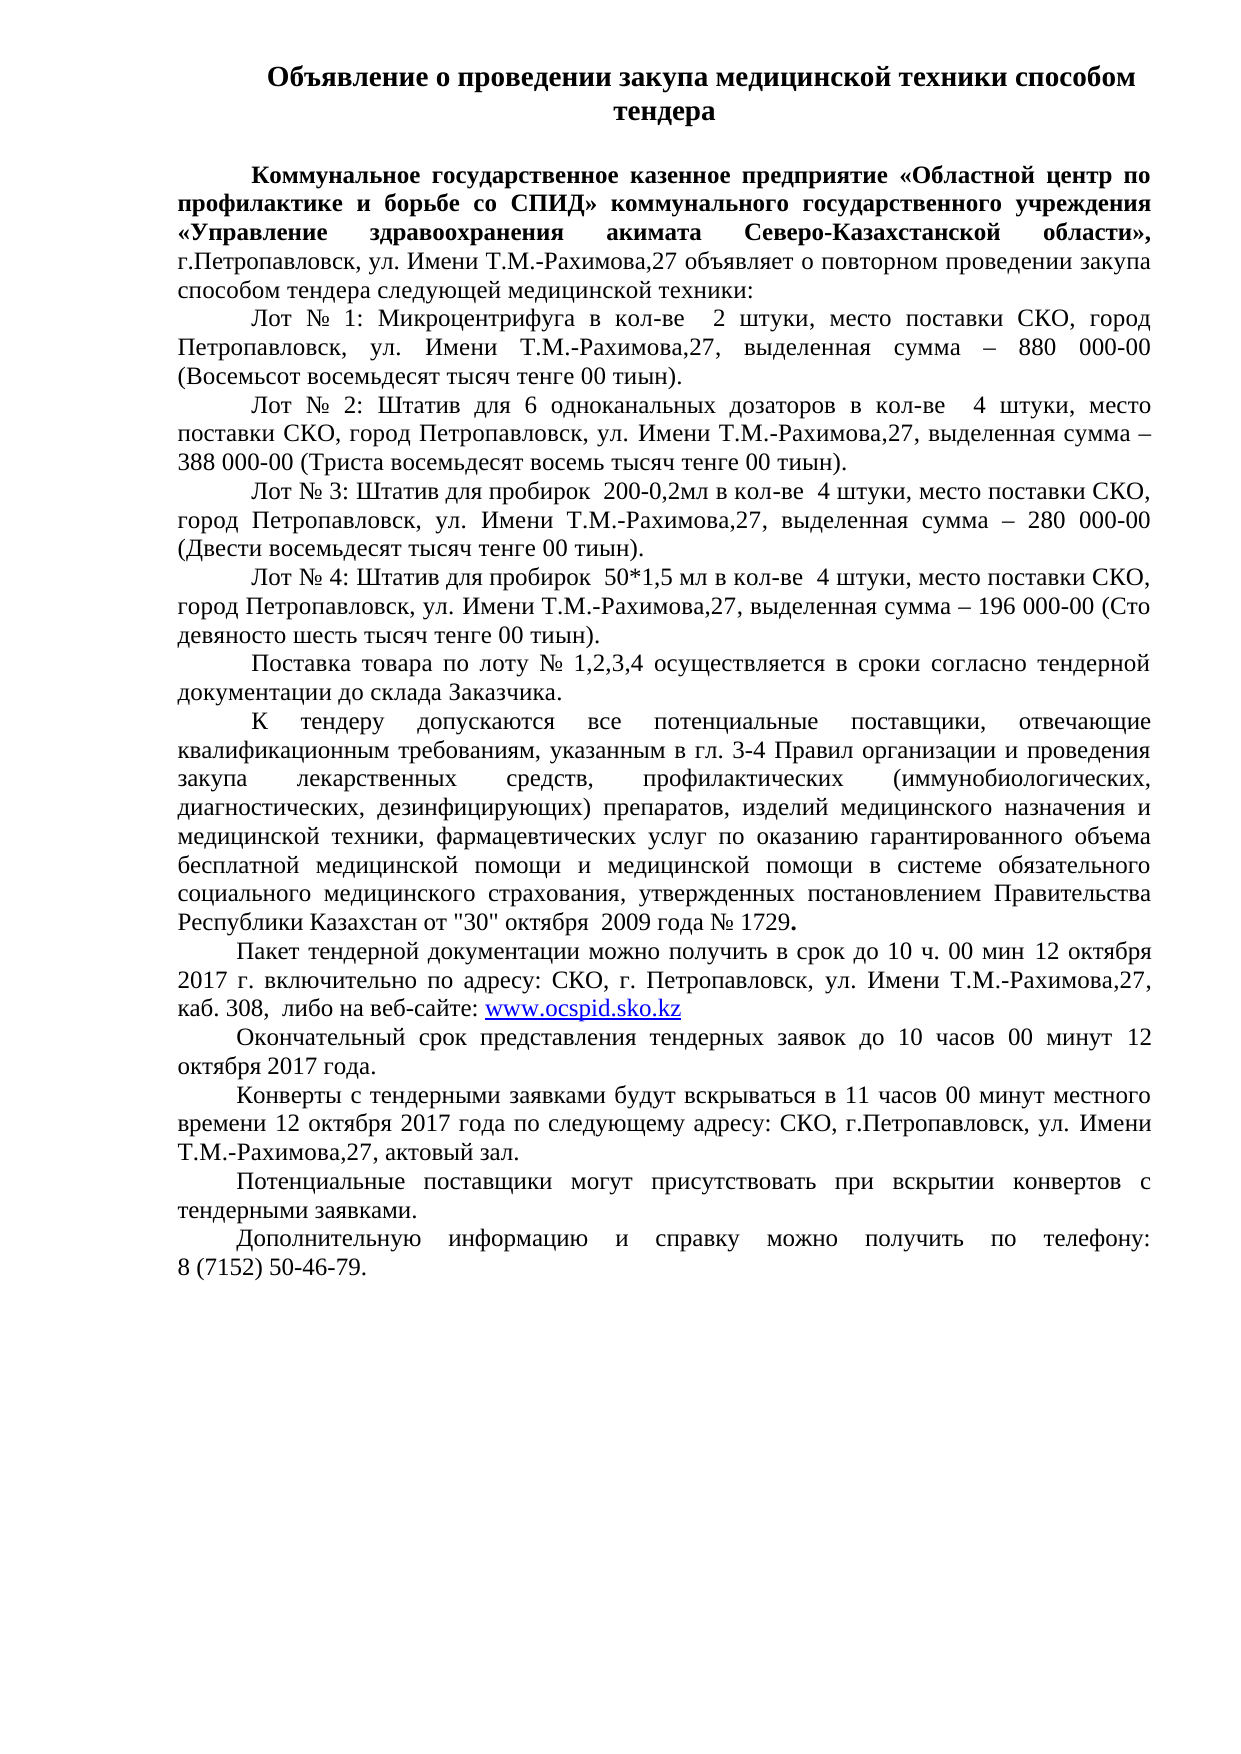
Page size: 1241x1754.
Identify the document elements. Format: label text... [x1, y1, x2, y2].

text Лот № 4: Штатив для пробирок 50*1,5 мл в кол-ве 4 штуки, место поставки СКО, город Петропавловск, ул. Имени Т.М.-Рахимова,27, выделенная сумма – 196 000-00 (Сто девяносто шесть тысяч тенге 00 тиын). [177, 562, 1152, 648]
subtitle Объявление о проведении закупа медицинской техники способом тендера [177, 59, 1152, 126]
text Лот № 2: Штатив для 6 одноканальных дозаторов в кол-ве 4 штуки, место поставки СКО, город Петропавловск, ул. Имени Т.М.-Рахимова,27, выделенная сумма – 388 000-00 (Триста восемьдесят восемь тысяч тенге 00 тиын). [177, 390, 1152, 476]
text Дополнительную информацию и справку можно получить по телефону: 8 (7152) 50-46-79. [177, 1223, 1152, 1281]
text Конверты с тендерными заявками будут вскрываться в 11 часов 00 минут местного времени 12 октября 2017 года по следующему адресу: СКО, г.Петропавловск, ул. Имени Т.М.-Рахимова,27, актовый зал. [177, 1080, 1152, 1166]
text Лот № 3: Штатив для пробирок 200-0,2мл в кол-ве 4 штуки, место поставки СКО, город Петропавловск, ул. Имени Т.М.-Рахимова,27, выделенная сумма – 280 000-00 (Двести восемьдесят тысяч тенге 00 тиын). [177, 476, 1152, 562]
text К тендеру допускаются все потенциальные поставщики, отвечающие квалификационным требованиям, указанным в гл. 3-4 Правил организации и проведения закупа лекарственных средств, профилактических (иммунобиологических, диагностических, дезинфицирующих) препаратов, изделий медицинского назначения и медицинской техники, фармацевтических услуг по оказанию гарантированного объема бесплатной медицинской помощи и медицинской помощи в системе обязательного социального медицинского страхования, утвержденных постановлением Правительства Республики Казахстан от "30" октября 2009 года № 1729. [177, 706, 1152, 936]
text Окончательный срок представления тендерных заявок до 10 часов 00 минут 12 октября 2017 года. [177, 1022, 1152, 1080]
text Потенциальные поставщики могут присутствовать при вскрытии конвертов с тендерными заявками. [177, 1166, 1152, 1223]
text Коммунальное государственное казенное предприятие «Областной центр по профилактике и борьбе со СПИД» коммунального государственного учреждения «Управление здравоохранения акимата Северо-Казахстанской области», г.Петропавловск, ул. Имени Т.М.-Рахимова,27 объявляет о повторном проведении закупа способом тендера следующей медицинской техники: [177, 160, 1152, 303]
text Пакет тендерной документации можно получить в срок до 10 ч. 00 мин 12 октября 2017 г. включительно по адресу: СКО, г. Петропавловск, ул. Имени Т.М.-Рахимова,27, каб. 308, либо на веб-сайте: www.ocspid.sko.kz [177, 936, 1152, 1022]
text Лот № 1: Микроцентрифуга в кол-ве 2 штуки, место поставки СКО, город Петропавловск, ул. Имени Т.М.-Рахимова,27, выделенная сумма – 880 000-00 (Восемьсот восемьдесят тысяч тенге 00 тиын). [177, 303, 1152, 390]
text Поставка товара по лоту № 1,2,3,4 осуществляется в сроки согласно тендерной документации до склада Заказчика. [177, 648, 1152, 706]
